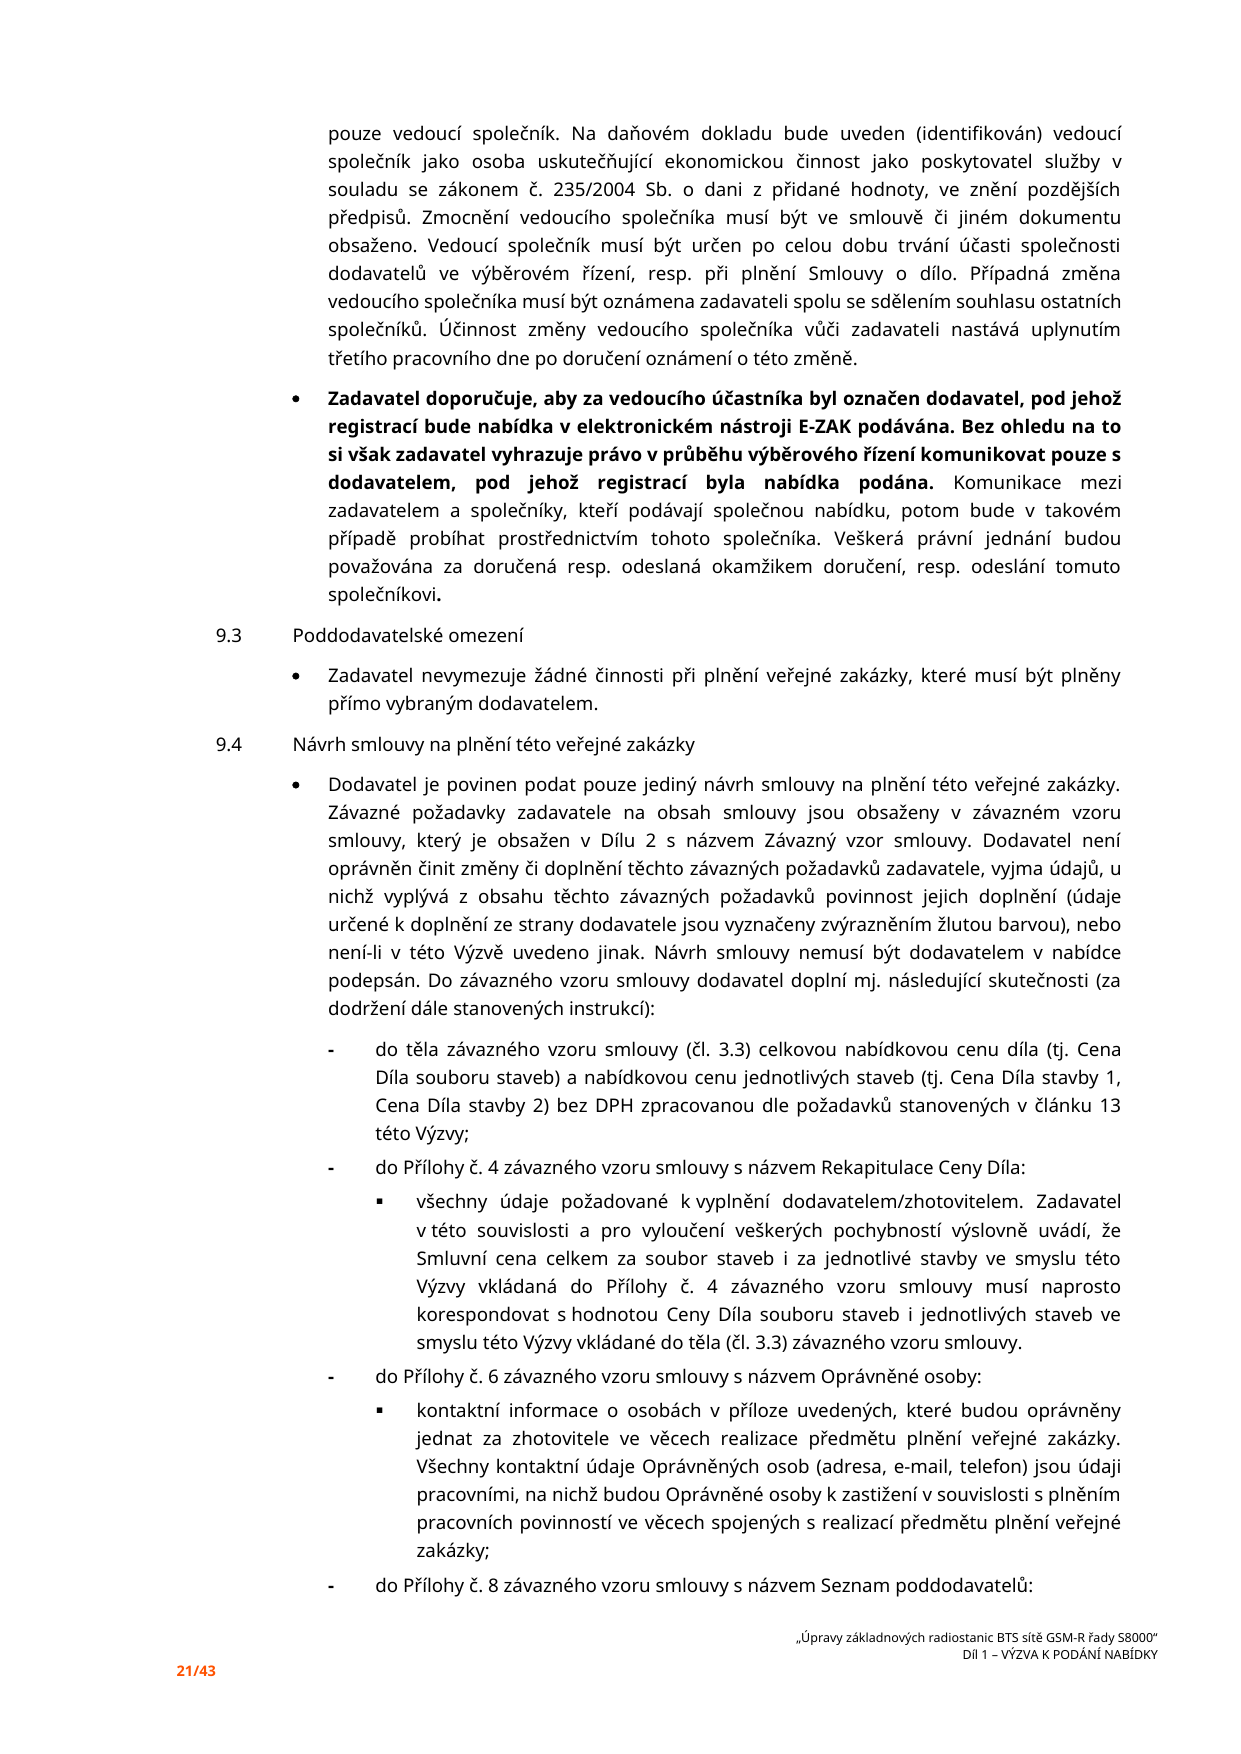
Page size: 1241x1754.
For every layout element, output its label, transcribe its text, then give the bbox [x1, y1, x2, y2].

text Zadavatel doporučuje, aby za vedoucího účastníka byl označen dodavatel, pod jehož registrací bude nabídka v elektronickém nástroji E-ZAK podávána. Bez ohledu na to si však zadavatel vyhrazuje právo v průběhu výběrového řízení komunikovat pouze s dodavatelem, pod jehož registrací byla nabídka podána. Komunikace mezi zadavatelem a společníky, kteří podávají společnou nabídku, potom bude v takovém případě probíhat prostřednictvím tohoto společníka. Veškerá právní jednání budou považována za doručená resp. odeslaná okamžikem doručení, resp. odeslání tomuto společníkovi. [292, 385, 1122, 607]
text do těla závazného vzoru smlouvy (čl. 3.3) celkovou nabídkovou cenu díla (tj. Cena Díla souboru staveb) a nabídkovou cenu jednotlivých staveb (tj. Cena Díla stavby 1, Cena Díla stavby 2) bez DPH zpracovanou dle požadavků stanovených v článku 13 této Výzvy; [328, 1036, 1122, 1146]
text Dodavatel je povinen podat pouze jediný návrh smlouvy na plnění této veřejné zakázky. Závazné požadavky zadavatele na obsah smlouvy jsou obsaženy v závazném vzoru smlouvy, který je obsažen v Dílu 2 s názvem Závazný vzor smlouvy. Dodavatel není oprávněn činit změny či doplnění těchto závazných požadavků zadavatele, vyjma údajů, u nichž vyplývá z obsahu těchto závazných požadavků povinnost jejich doplnění (údaje určené k doplnění ze strany dodavatele jsou vyznačeny zvýrazněním žlutou barvou), nebo není-li v této Výzvě uvedeno jinak. Návrh smlouvy nemusí být dodavatelem v nabídce podepsán. Do závazného vzoru smlouvy dodavatel doplní mj. následující skutečnosti (za dodržení dále stanovených instrukcí): [292, 772, 1122, 1021]
text Návrh smlouvy na plnění této veřejné zakázky [216, 731, 1122, 757]
text Poddodavatelské omezení [216, 622, 1122, 647]
text do Přílohy č. 8 závazného vzoru smlouvy s názvem Seznam poddodavatelů: [328, 1572, 1122, 1597]
text kontaktní informace o osobách v příloze uvedených, které budou oprávněny jednat za zhotovitele ve věcech realizace předmětu plnění veřejné zakázky. Všechny kontaktní údaje Oprávněných osob (adresa, e-mail, telefon) jsou údaji pracovními, na nichž budou Oprávněné osoby k zastižení v souvislosti s plněním pracovních povinností ve věcech spojených s realizací předmětu plnění veřejné zakázky; [375, 1397, 1122, 1563]
text do Přílohy č. 4 závazného vzoru smlouvy s názvem Rekapitulace Ceny Díla: [328, 1154, 1122, 1180]
text všechny údaje požadované k vyplnění dodavatelem/zhotovitelem. Zadavatel v této souvislosti a pro vyloučení veškerých pochybností výslovně uvádí, že Smluvní cena celkem za soubor staveb i za jednotlivé stavby ve smyslu této Výzvy vkládaná do Přílohy č. 4 závazného vzoru smlouvy musí naprosto korespondovat s hodnotou Ceny Díla souboru staveb i jednotlivých staveb ve smyslu této Výzvy vkládané do těla (čl. 3.3) závazného vzoru smlouvy. [375, 1189, 1122, 1354]
text Zadavatel nevymezuje žádné činnosti při plnění veřejné zakázky, které musí být plněny přímo vybraným dodavatelem. [292, 662, 1122, 716]
text do Přílohy č. 6 závazného vzoru smlouvy s názvem Oprávněné osoby: [328, 1363, 1122, 1389]
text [292, 121, 1122, 370]
